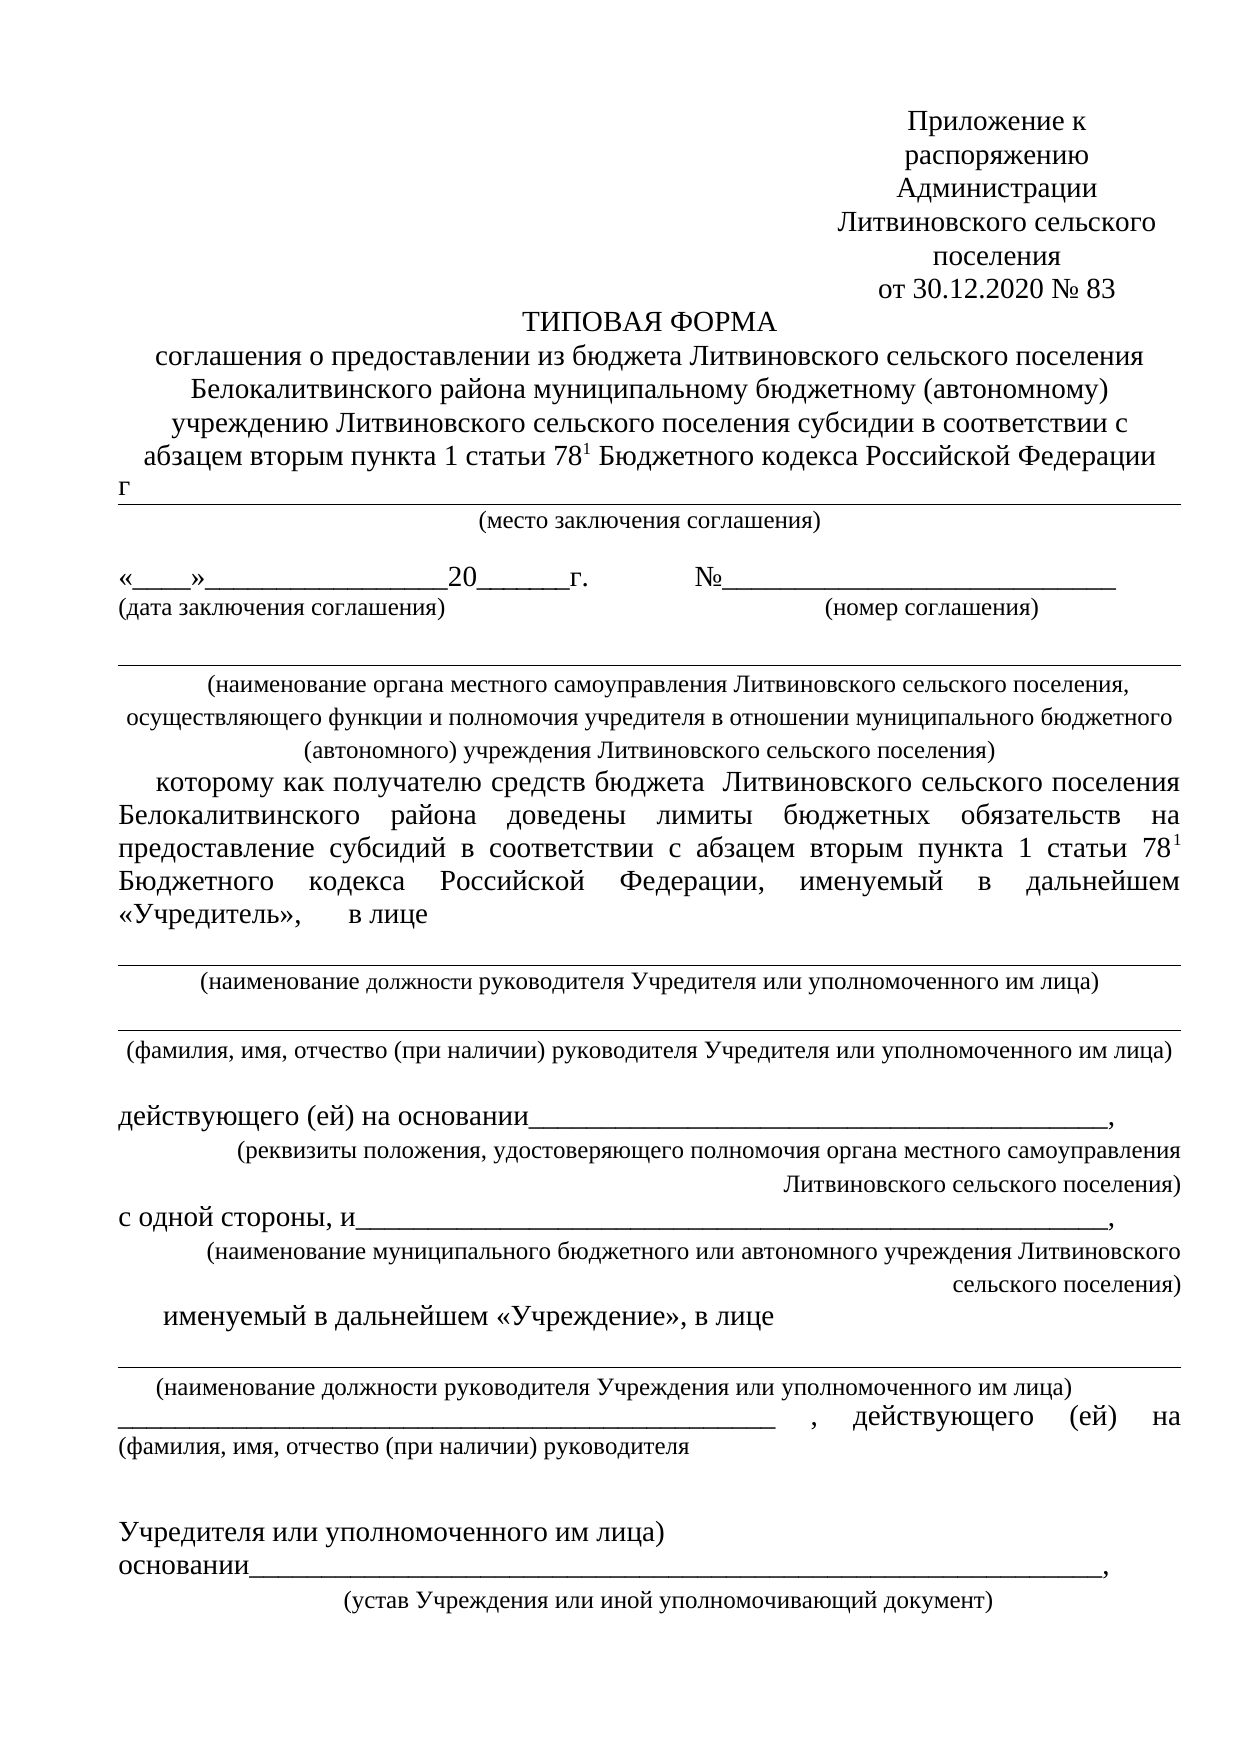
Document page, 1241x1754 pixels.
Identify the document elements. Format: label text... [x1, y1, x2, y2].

text с одной стороны, и , [118, 1199, 1181, 1233]
text (наименование должности руководителя Учреждения или уполномоченного им лица) [118, 1368, 1181, 1402]
text (устав Учреждения или иной уполномочивающий документ) [118, 1581, 1181, 1615]
text действующего (ей) на основании , [118, 1098, 1181, 1132]
text « » 20 г. №___________________________ [118, 563, 1181, 592]
text (наименование органа местного самоуправления Литвиновского сельского поселения, осуществляющего функции и полномочия учредителя в отношении муниципального бюджетного (автономного) учреждения Литвиновского сельского поселения) [118, 666, 1181, 765]
text Учредителя или уполномоченного им лица) [118, 1518, 1181, 1548]
text соглашения о предоставлении из бюджета Литвиновского сельского поселения Белокалитвинского района муниципальному бюджетному (автономному) учреждению Литвиновского сельского поселения субсидии в соответствии с абзацем вторым пункта 1 статьи 781 Бюджетного кодекса Российской Федерации [118, 338, 1181, 472]
text которому как получателю средств бюджета Литвиновского сельского поселения Белокалитвинского района доведены лимиты бюджетных обязательств на предоставление субсидий в соответствии с абзацем вторым пункта 1 статьи 781 Бюджетного кодекса Российской Федерации, именуемый в дальнейшем «Учредитель», в лице [118, 765, 1181, 930]
text (место заключения соглашения) [118, 505, 1181, 533]
text (реквизиты положения, удостоверяющего полномочия органа местного самоуправления Литвиновского сельского поселения) [118, 1132, 1181, 1199]
text ТИПОВАЯ ФОРМА [118, 305, 1181, 338]
text г [118, 472, 1181, 504]
text (дата заключения соглашения) (номер соглашения) [118, 592, 1181, 621]
text основании , [118, 1548, 1181, 1581]
text (фамилия, имя, отчество (при наличии) руководителя Учредителя или уполномоченного им лица) [118, 1031, 1181, 1065]
text от 30.12.2020 № 83 [812, 271, 1181, 305]
text , действующего (ей) на (фамилия, имя, отчество (при наличии) руководителя [118, 1402, 1181, 1460]
text именуемый в дальнейшем «Учреждение», в лице [118, 1299, 1181, 1332]
text (наименование должности руководителя Учредителя или уполномоченного им лица) [118, 966, 1181, 995]
text (наименование муниципального бюджетного или автономного учреждения Литвиновского сельского поселения) [118, 1233, 1181, 1299]
text Приложение к распоряжению Администрации Литвиновского сельского поселения [812, 103, 1181, 271]
